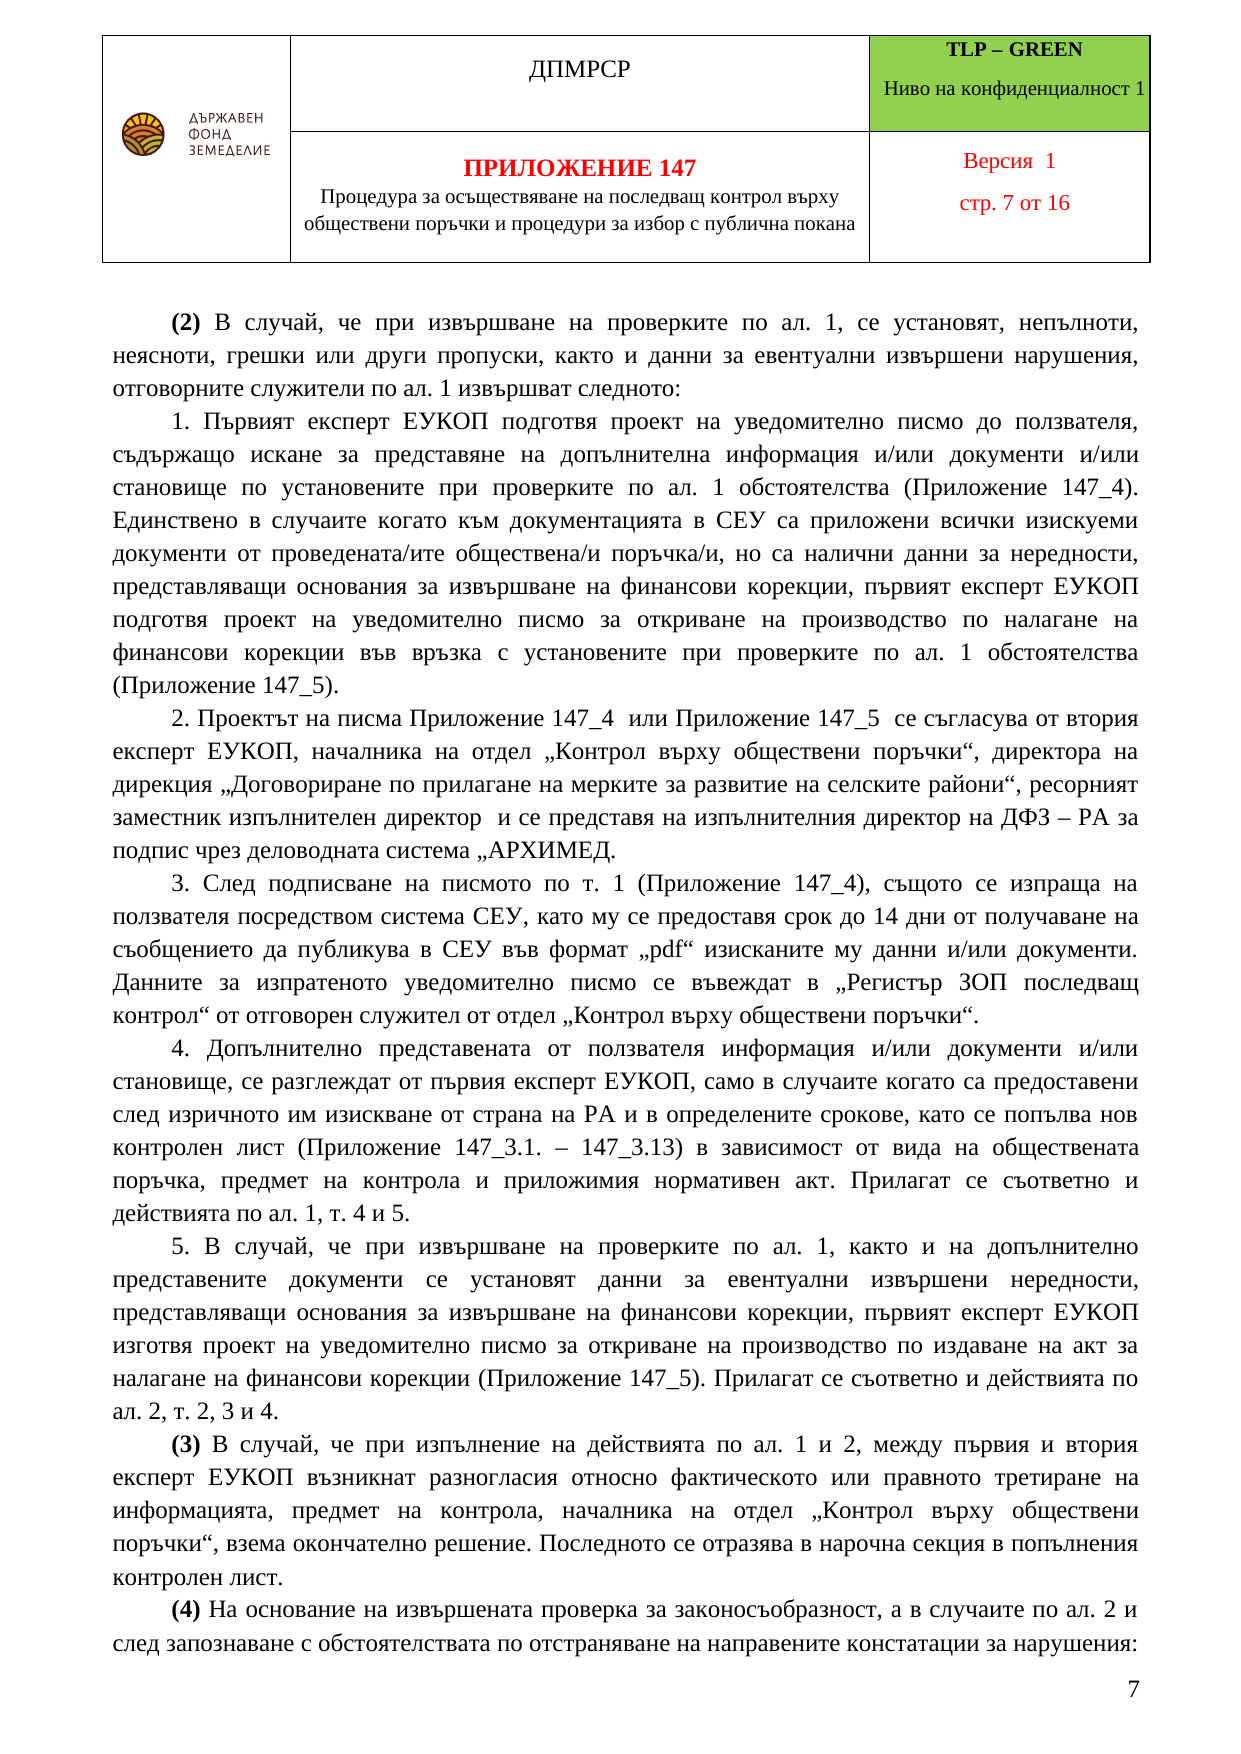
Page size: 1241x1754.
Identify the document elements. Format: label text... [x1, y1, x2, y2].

text 3. След подписване на писмото по т. 1 (Приложение 147_4), същото се изпраща на ползвателя посредством система СЕУ, като му се предоставя срок до 14 дни от получаване на съобщението да публикува в СЕУ във формат „рdf“ изисканите му данни и/или документи. Данните за изпратеното уведомително писмо се въвеждат в „Регистър ЗОП последващ контрол“ от отговорен служител от отдел „Контрол върху обществени поръчки“. [112, 868, 1140, 1029]
text 4. Допълнително представената от ползвателя информация и/или документи и/или становище, се разглеждат от първия експерт ЕУКОП, само в случаите когато са предоставени след изричното им изискване от страна на РА и в определените срокове, като се попълва нов контролен лист (Приложение 147_3.1. – 147_3.13) в зависимост от вида на обществената поръчка, предмет на контрола и приложимия нормативен акт. Прилагат се съответно и действията по ал. 1, т. 4 и 5. [112, 1033, 1140, 1227]
text 2. Проектът на писма Приложение 147_4 или Приложение 147_5 се съгласува от втория експерт ЕУКОП, началника на отдел „Контрол върху обществени поръчки“, директора на дирекция „Договориране по прилагане на мерките за развитие на селските райони“, ресорният заместник изпълнителен директор и се представя на изпълнителния директор на ДФЗ – РА за подпис чрез деловодната система „АРХИМЕД. [112, 703, 1140, 864]
text (2) В случай, че при извършване на проверките по ал. 1, се установят, непълноти, неясноти, грешки или други пропуски, както и данни за евентуални извършени нарушения, отговорните служители по ал. 1 извършват следното: [112, 307, 1140, 402]
text 1. Първият експерт ЕУКОП подготвя проект на уведомително писмо до ползвателя, съдържащо искане за представяне на допълнителна информация и/или документи и/или становище по установените при проверките по ал. 1 обстоятелства (Приложение 147_4). Единствено в случаите когато към документацията в СЕУ са приложени всички изискуеми документи от проведената/ите обществена/и поръчка/и, но са налични данни за нередности, представляващи основания за извършване на финансови корекции, първият експерт ЕУКОП подготвя проект на уведомително писмо за откриване на производство по налагане на финансови корекции във връзка с установените при проверките по ал. 1 обстоятелства (Приложение 147_5). [112, 406, 1140, 699]
picture [120, 111, 272, 157]
text (4) На основание на извършената проверка за законосъобразност, а в случаите по ал. 2 и след запознаване с обстоятелствата по отстраняване на направените констатации за нарушения: [112, 1594, 1140, 1656]
text 5. В случай, че при извършване на проверките по ал. 1, както и на допълнително представените документи се установят данни за евентуални извършени нередности, представляващи основания за извършване на финансови корекции, първият експерт ЕУКОП изготвя проект на уведомително писмо за откриване на производство по издаване на акт за налагане на финансови корекции (Приложение 147_5). Прилагат се съответно и действията по ал. 2, т. 2, 3 и 4. [112, 1231, 1140, 1425]
text (3) В случай, че при изпълнение на действията по ал. 1 и 2, между първия и втория експерт ЕУКОП възникнат разногласия относно фактическото или правното третиране на информацията, предмет на контрола, началника на отдел „Контрол върху обществени поръчки“, взема окончателно решение. Последното се отразява в нарочна секция в попълнения контролен лист. [112, 1429, 1140, 1590]
